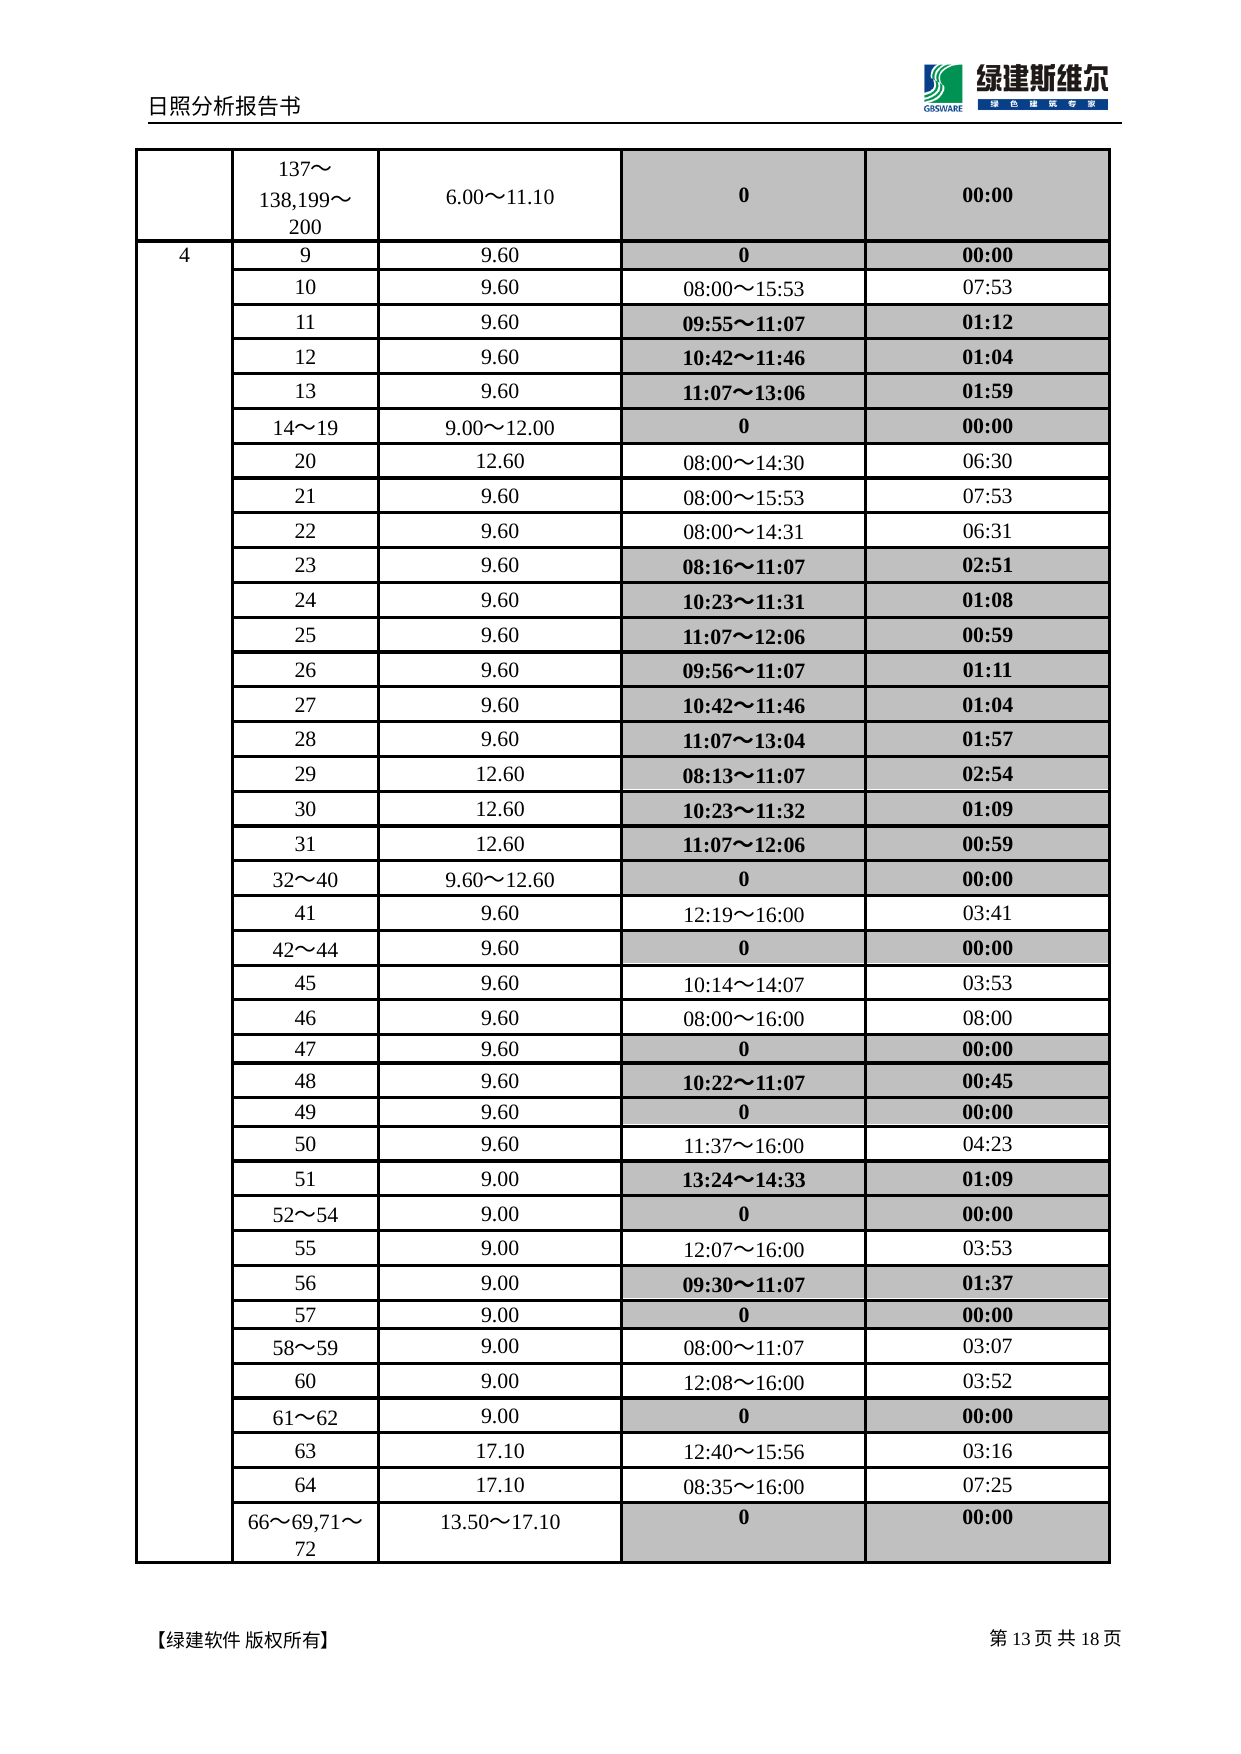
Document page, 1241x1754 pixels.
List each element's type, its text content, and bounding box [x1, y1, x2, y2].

table_cell 23 [234, 549, 377, 581]
table_cell 58～59 [234, 1330, 377, 1362]
table_cell 4 [138, 243, 231, 1561]
table_cell 9 [234, 243, 377, 268]
table_cell 00:00 [867, 932, 1108, 963]
table_cell 9.60 [380, 1065, 620, 1096]
table_cell 03:53 [867, 1232, 1108, 1264]
table_cell 07:53 [867, 271, 1108, 302]
table_cell 9.00 [380, 1365, 620, 1396]
table_cell 10:42～11:46 [623, 688, 864, 720]
table_cell 0 [623, 1036, 864, 1061]
table_cell 52～54 [234, 1197, 377, 1229]
table_cell 9.60 [380, 1099, 620, 1124]
table_cell 27 [234, 688, 377, 720]
table_cell 137～138,199～200 [234, 151, 377, 239]
table_cell 9.60 [380, 967, 620, 998]
table_cell 0 [623, 1302, 864, 1327]
table_cell 32～40 [234, 862, 377, 894]
table_cell 08:00～16:00 [623, 1001, 864, 1033]
table_cell 9.60～12.60 [380, 862, 620, 894]
table_cell 64 [234, 1469, 377, 1501]
table_cell 13.50～17.10 [380, 1504, 620, 1561]
table_cell 31 [234, 828, 377, 859]
table_cell 00:00 [867, 1504, 1108, 1561]
table_cell 9.60 [380, 897, 620, 929]
table_cell 14～19 [234, 410, 377, 442]
table_cell 63 [234, 1434, 377, 1466]
table_cell 66～69,71～72 [234, 1504, 377, 1561]
table_cell 9.60 [380, 1036, 620, 1061]
table_cell 00:00 [867, 1099, 1108, 1124]
table_cell 00:59 [867, 828, 1108, 859]
table_cell 47 [234, 1036, 377, 1061]
table_cell 55 [234, 1232, 377, 1264]
table_cell 11 [234, 306, 377, 337]
table_cell 01:11 [867, 654, 1108, 685]
table_cell 01:37 [867, 1267, 1108, 1298]
table_cell 17.10 [380, 1434, 620, 1466]
table_cell 06:30 [867, 445, 1108, 476]
table_cell 9.60 [380, 375, 620, 407]
table_cell 0 [623, 1400, 864, 1431]
table_cell 10:23～11:31 [623, 584, 864, 616]
table_cell 00:00 [867, 1197, 1108, 1229]
table_cell 9.60 [380, 688, 620, 720]
table_cell 01:09 [867, 1163, 1108, 1194]
table_cell 9.00 [380, 1267, 620, 1298]
table_cell 00:00 [867, 151, 1108, 239]
table_cell 07:25 [867, 1469, 1108, 1501]
table_cell 9.60 [380, 340, 620, 372]
table_cell 0 [623, 410, 864, 442]
table_cell 9.60 [380, 549, 620, 581]
table_cell 57 [234, 1302, 377, 1327]
table_cell 46 [234, 1001, 377, 1033]
table_cell 20 [234, 445, 377, 476]
table_cell 08:00 [867, 1001, 1108, 1033]
table_cell 02:54 [867, 758, 1108, 789]
table_cell 00:00 [867, 1400, 1108, 1431]
table_cell 49 [234, 1099, 377, 1124]
table_cell 9.00 [380, 1400, 620, 1431]
table_cell 61～62 [234, 1400, 377, 1431]
table_cell 01:09 [867, 793, 1108, 824]
table_cell 09:30～11:07 [623, 1267, 864, 1298]
table_cell 56 [234, 1267, 377, 1298]
table_cell 9.60 [380, 723, 620, 755]
table_cell 03:16 [867, 1434, 1108, 1466]
table_cell 10 [234, 271, 377, 302]
table_cell 9.00 [380, 1232, 620, 1264]
table_cell 48 [234, 1065, 377, 1096]
table_cell 03:52 [867, 1365, 1108, 1396]
table_cell 9.60 [380, 271, 620, 302]
table_cell 00:00 [867, 1302, 1108, 1327]
table_cell 9.00 [380, 1330, 620, 1362]
table_cell 0 [623, 243, 864, 268]
table_cell 6.00～11.10 [380, 151, 620, 239]
table_cell 10:42～11:46 [623, 340, 864, 372]
table_cell 41 [234, 897, 377, 929]
table_cell 12:08～16:00 [623, 1365, 864, 1396]
table_cell 13 [234, 375, 377, 407]
table_cell 9.00 [380, 1197, 620, 1229]
table_cell 9.00 [380, 1302, 620, 1327]
table_cell 0 [623, 1504, 864, 1561]
table_cell 09:55～11:07 [623, 306, 864, 337]
table_cell 9.60 [380, 243, 620, 268]
table_cell 03:07 [867, 1330, 1108, 1362]
table_cell 12.60 [380, 793, 620, 824]
table_cell 9.00～12.00 [380, 410, 620, 442]
table_cell 08:00～15:53 [623, 271, 864, 302]
table_cell 11:07～13:04 [623, 723, 864, 755]
table_cell 03:53 [867, 967, 1108, 998]
table_cell 04:23 [867, 1128, 1108, 1159]
table_cell 00:00 [867, 410, 1108, 442]
table_cell 9.60 [380, 1128, 620, 1159]
table_cell 01:08 [867, 584, 1108, 616]
picture [923, 62, 1109, 112]
table_cell 08:00～15:53 [623, 480, 864, 511]
table_cell 0 [623, 862, 864, 894]
table_cell 03:41 [867, 897, 1108, 929]
table_cell 00:00 [867, 243, 1108, 268]
table_cell 07:53 [867, 480, 1108, 511]
table_cell 01:59 [867, 375, 1108, 407]
table_cell 45 [234, 967, 377, 998]
table_cell 24 [234, 584, 377, 616]
table_cell 00:00 [867, 862, 1108, 894]
table_cell 60 [234, 1365, 377, 1396]
table_cell 17.10 [380, 1469, 620, 1501]
table_cell 25 [234, 619, 377, 650]
table_cell 13:24～14:33 [623, 1163, 864, 1194]
table_cell 01:12 [867, 306, 1108, 337]
table_cell 08:13～11:07 [623, 758, 864, 789]
table_cell 12:19～16:00 [623, 897, 864, 929]
table_cell 12:07～16:00 [623, 1232, 864, 1264]
table_cell 30 [234, 793, 377, 824]
table_cell 29 [234, 758, 377, 789]
table_cell 0 [623, 932, 864, 963]
table_cell 22 [234, 514, 377, 546]
table_cell 21 [234, 480, 377, 511]
table_cell 42～44 [234, 932, 377, 963]
table_cell 9.60 [380, 1001, 620, 1033]
table_cell 9.60 [380, 306, 620, 337]
table_cell 08:16～11:07 [623, 549, 864, 581]
table_cell 08:00～11:07 [623, 1330, 864, 1362]
table_cell 9.00 [380, 1163, 620, 1194]
table_cell 01:04 [867, 340, 1108, 372]
table_cell 9.60 [380, 932, 620, 963]
table_cell 01:04 [867, 688, 1108, 720]
table_cell 51 [234, 1163, 377, 1194]
table_cell 01:57 [867, 723, 1108, 755]
table_cell 11:37～16:00 [623, 1128, 864, 1159]
table_cell 00:45 [867, 1065, 1108, 1096]
table_cell 9.60 [380, 654, 620, 685]
table_cell 12.60 [380, 758, 620, 789]
table_cell 09:56～11:07 [623, 654, 864, 685]
table_cell 12.60 [380, 828, 620, 859]
table_cell 11:07～12:06 [623, 619, 864, 650]
table_cell 10:22～11:07 [623, 1065, 864, 1096]
table_cell 50 [234, 1128, 377, 1159]
table_cell 08:00～14:31 [623, 514, 864, 546]
table_cell 12:40～15:56 [623, 1434, 864, 1466]
table_cell 11:07～12:06 [623, 828, 864, 859]
table_cell 28 [234, 723, 377, 755]
table_cell 08:00～14:30 [623, 445, 864, 476]
table_cell 26 [234, 654, 377, 685]
table_cell 9.60 [380, 514, 620, 546]
table_cell 0 [623, 151, 864, 239]
table_cell 10:14～14:07 [623, 967, 864, 998]
table_cell 0 [623, 1099, 864, 1124]
table_cell 9.60 [380, 619, 620, 650]
table_cell 00:00 [867, 1036, 1108, 1061]
table_cell 10:23～11:32 [623, 793, 864, 824]
table_cell 11:07～13:06 [623, 375, 864, 407]
table_cell 0 [623, 1197, 864, 1229]
table_cell 12 [234, 340, 377, 372]
table_cell 02:51 [867, 549, 1108, 581]
table_cell 08:35～16:00 [623, 1469, 864, 1501]
table_cell 9.60 [380, 480, 620, 511]
table_cell 12.60 [380, 445, 620, 476]
table_cell 9.60 [380, 584, 620, 616]
table_cell 00:59 [867, 619, 1108, 650]
table_cell 06:31 [867, 514, 1108, 546]
